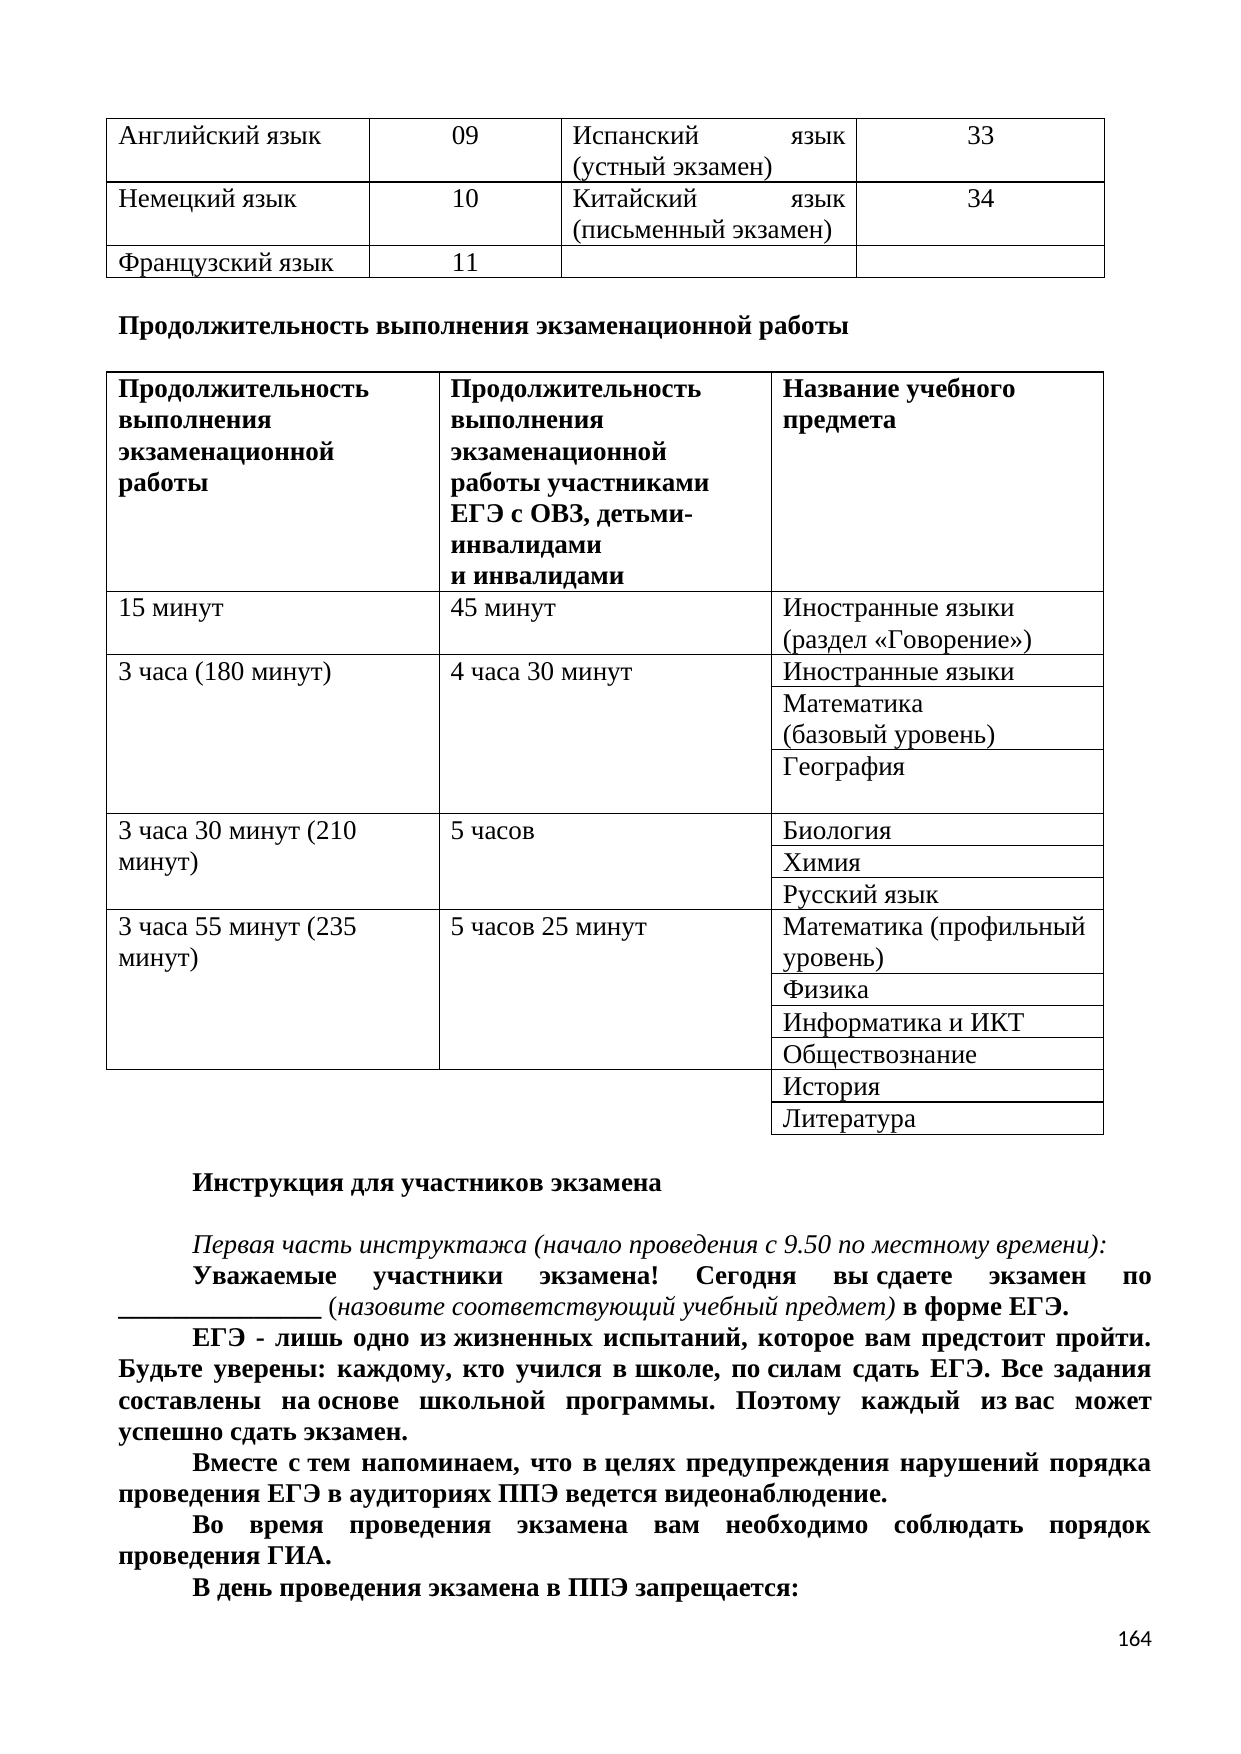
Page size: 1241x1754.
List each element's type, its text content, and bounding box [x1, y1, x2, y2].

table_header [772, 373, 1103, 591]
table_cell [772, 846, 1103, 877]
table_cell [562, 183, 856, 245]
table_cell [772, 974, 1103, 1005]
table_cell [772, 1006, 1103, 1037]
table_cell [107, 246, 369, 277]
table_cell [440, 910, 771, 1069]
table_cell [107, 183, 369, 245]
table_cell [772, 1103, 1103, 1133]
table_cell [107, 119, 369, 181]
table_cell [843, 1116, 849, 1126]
text Первая часть инструктажа (начало проведения с 9.50 по местному времени): [118, 1228, 1152, 1259]
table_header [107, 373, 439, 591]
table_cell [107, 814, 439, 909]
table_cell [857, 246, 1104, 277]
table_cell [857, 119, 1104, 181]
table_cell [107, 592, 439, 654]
text Вместе с тем напоминаем, что в целях предупреждения нарушений порядка проведения ЕГЭ в аудиториях ППЭ ведется видеонаблюдение. [118, 1446, 1152, 1508]
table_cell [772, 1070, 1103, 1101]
text В день проведения экзамена в ППЭ запрещается: [118, 1571, 1152, 1602]
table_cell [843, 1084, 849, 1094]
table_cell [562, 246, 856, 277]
text Инструкция для участников экзамена [118, 1166, 1152, 1197]
text ЕГЭ - лишь одно из жизненных испытаний, которое вам предстоит пройти. Будьте уверены: каждому, кто учился в школе, по силам сдать ЕГЭ. Все задания составлены на основе школьной программы. Поэтому каждый из вас может успешно сдать экзамен. [118, 1321, 1152, 1446]
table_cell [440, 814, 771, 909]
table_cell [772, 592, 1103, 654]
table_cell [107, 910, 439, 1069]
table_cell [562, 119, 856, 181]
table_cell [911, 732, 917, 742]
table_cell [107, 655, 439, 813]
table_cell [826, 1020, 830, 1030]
text Во время проведения экзамена вам необходимо соблюдать порядок проведения ГИА. [118, 1508, 1152, 1571]
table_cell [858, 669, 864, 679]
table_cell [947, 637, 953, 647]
text Продолжительность выполнения экзаменационной работы [118, 309, 1152, 340]
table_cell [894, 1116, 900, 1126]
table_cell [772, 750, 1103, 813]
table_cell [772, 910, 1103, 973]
text Уважаемые участники экзамена! Сегодня вы сдаете экзамен по _______________ (назовите соответствующий учебный предмет) в форме ЕГЭ. [118, 1259, 1152, 1321]
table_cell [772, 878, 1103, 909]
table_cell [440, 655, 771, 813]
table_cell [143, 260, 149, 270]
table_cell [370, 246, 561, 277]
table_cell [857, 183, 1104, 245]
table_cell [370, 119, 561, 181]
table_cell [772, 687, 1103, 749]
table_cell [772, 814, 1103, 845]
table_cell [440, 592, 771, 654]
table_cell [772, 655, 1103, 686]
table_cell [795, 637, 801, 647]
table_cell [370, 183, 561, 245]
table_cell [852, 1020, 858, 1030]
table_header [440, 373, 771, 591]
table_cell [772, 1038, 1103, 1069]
